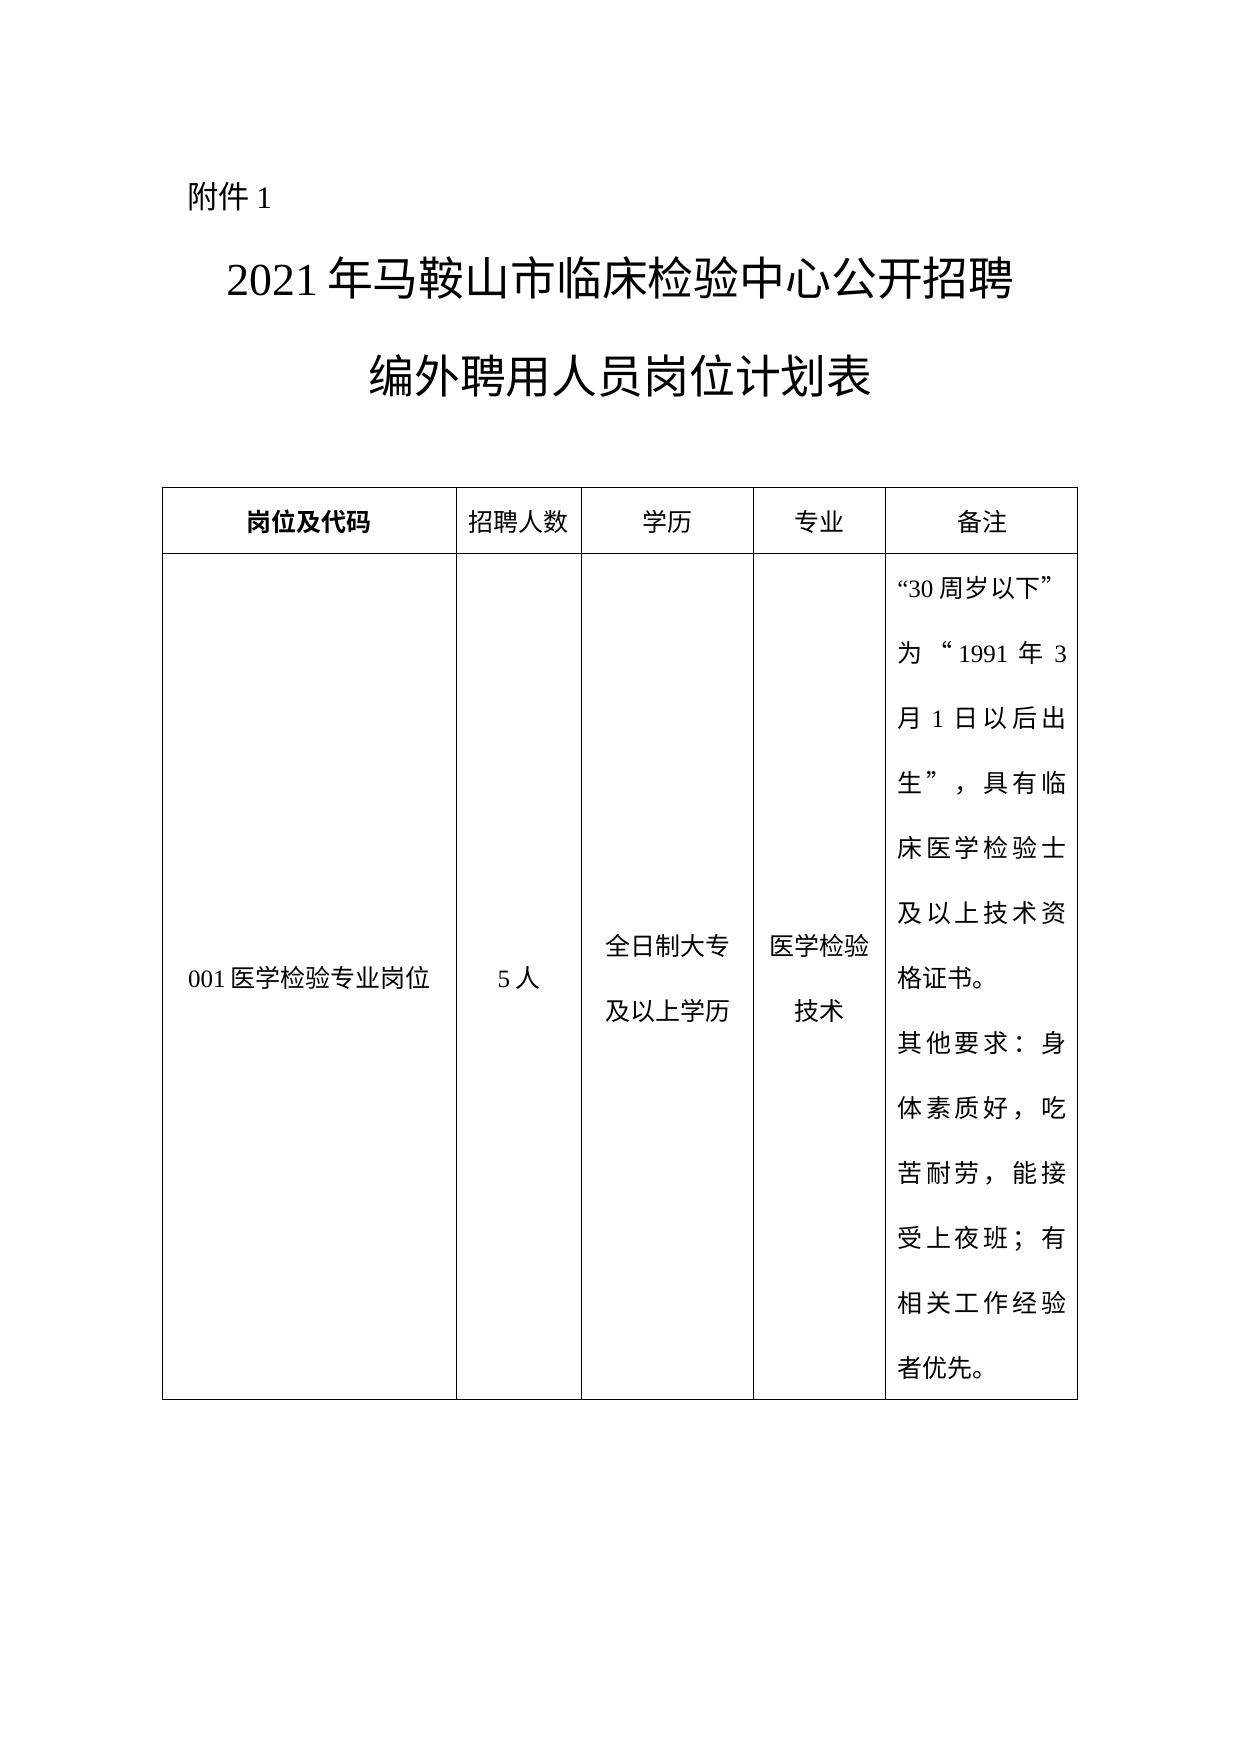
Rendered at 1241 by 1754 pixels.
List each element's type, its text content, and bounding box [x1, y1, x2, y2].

table_cell 001医学检验专业岗位 [163, 554, 456, 1399]
table_cell 5人 [457, 554, 581, 1399]
table_header 专业 [754, 488, 885, 553]
table_header 备注 [886, 488, 1077, 553]
table_header 招聘人数 [457, 488, 581, 553]
text 2021年马鞍山市临床检验中心公开招聘 [187, 227, 1053, 324]
table_cell 医学检验技术 [754, 554, 885, 1399]
text 编外聘用人员岗位计划表 [187, 324, 1053, 422]
table_header 学历 [582, 488, 753, 553]
table_header 岗位及代码 [163, 488, 456, 553]
table_cell “30周岁以下”为“1991年3月1日以后出生”，具有临床医学检验士及以上技术资格证书。 其他要求：身体素质好，吃苦耐劳，能接受上夜班；有相关工作经验者优先。 [886, 554, 1077, 1399]
text 附件1 [187, 162, 1053, 227]
table_cell 全日制大专及以上学历 [582, 554, 753, 1399]
